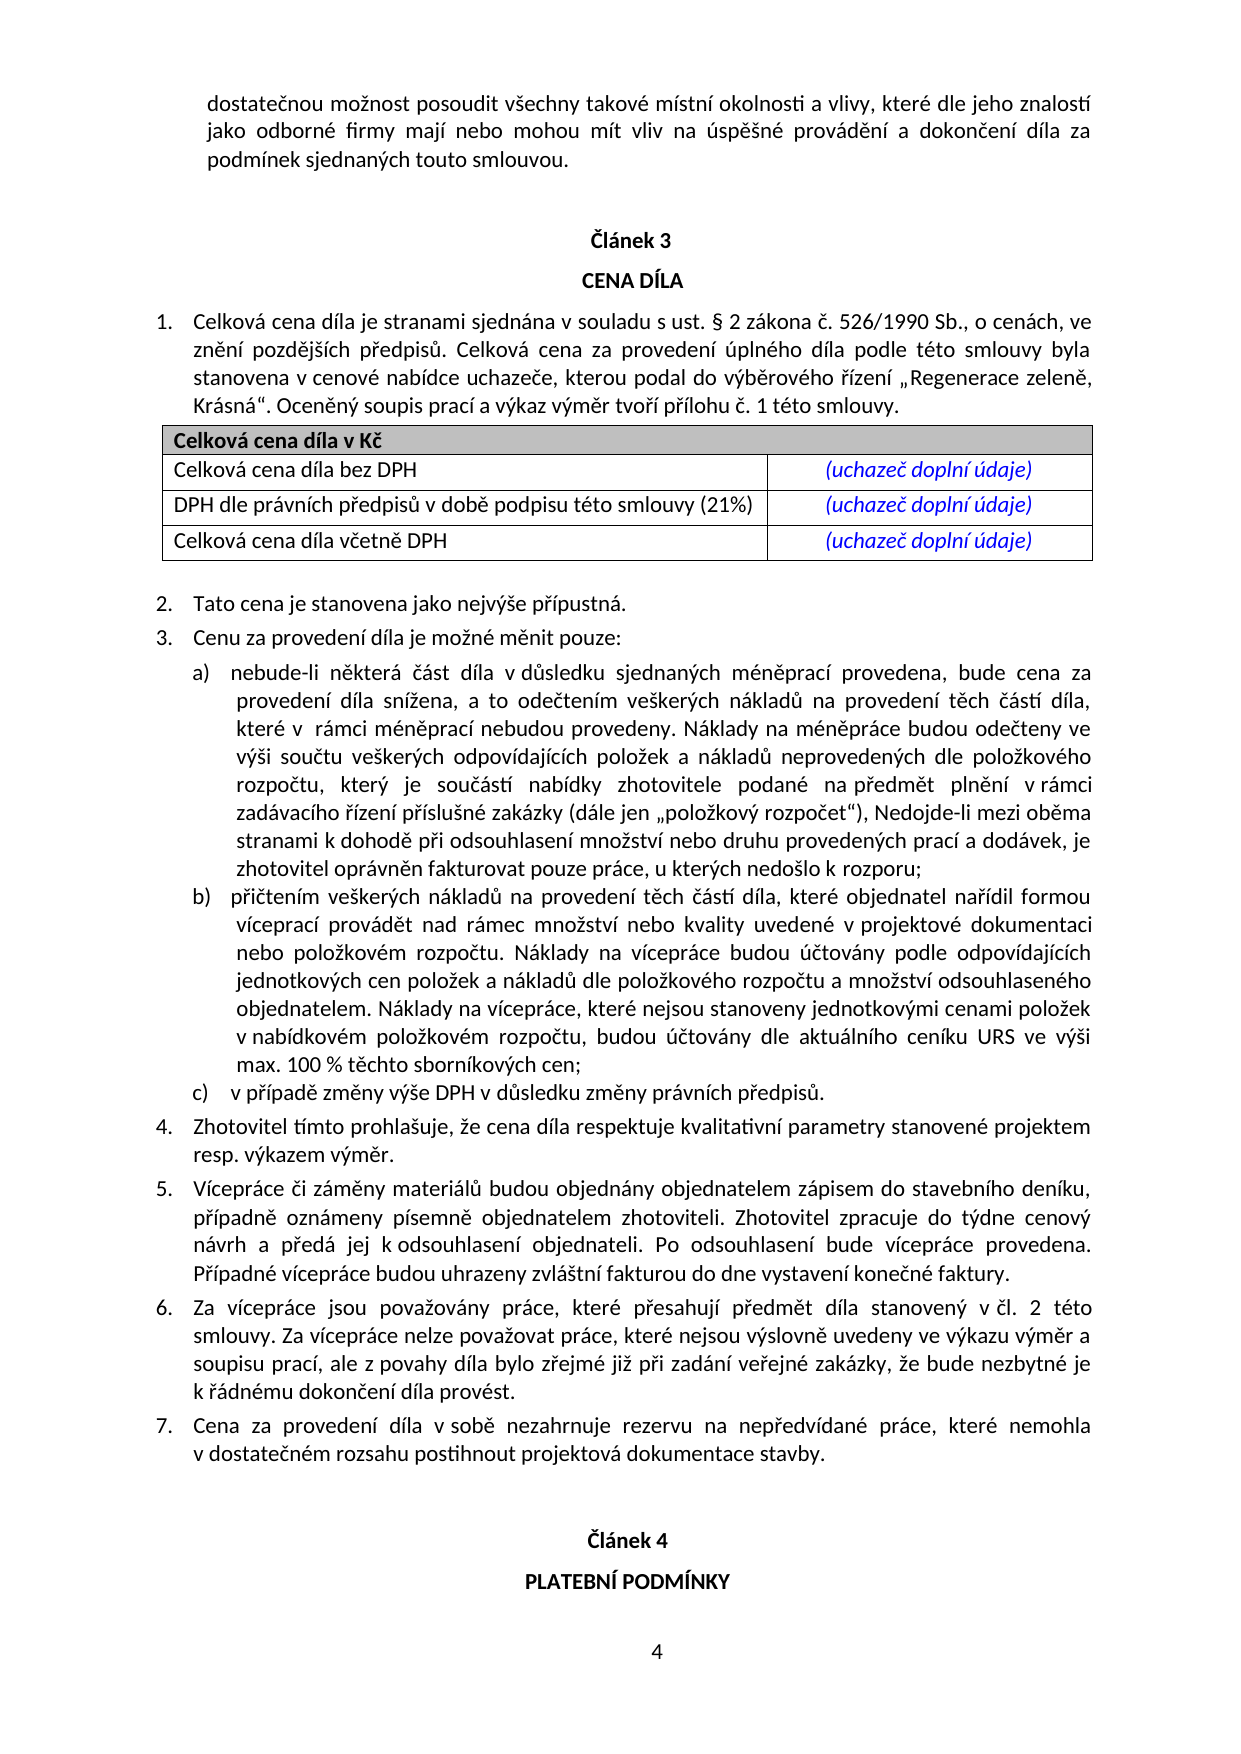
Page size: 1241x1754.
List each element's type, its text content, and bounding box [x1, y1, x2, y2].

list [162, 89, 1093, 173]
list Cenu za provedení díla je možné měnit pouze: [156, 623, 1093, 651]
list nebude-li některá část díla v důsledku sjednaných méněprací provedena, bude cena za provedení díla snížena, a to odečtením veškerých nákladů na provedení těch částí díla, které v rámci méněprací nebudou provedeny. Náklady na méněpráce budou odečteny ve výši součtu veškerých odpovídajících položek a nákladů neprovedených dle položkového rozpočtu, který je součástí nabídky zhotovitele podané na předmět plnění v rámci zadávacího řízení příslušné zakázky (dále jen „položkový rozpočet“), Nedojde-li mezi oběma stranami k dohodě při odsouhlasení množství nebo druhu provedených prací a dodávek, je zhotovitel oprávněn fakturovat pouze práce, u kterých nedošlo k rozporu; [192, 658, 1093, 882]
table_header Celková cena díla v Kč [163, 426, 1092, 454]
table_cell DPH dle právních předpisů v době podpisu této smlouvy (21%) [163, 491, 767, 525]
text Cena díla [162, 266, 1093, 294]
table_cell (uchazeč doplní údaje) [768, 455, 1092, 489]
table_cell (uchazeč doplní údaje) [768, 491, 1092, 525]
table_cell Celková cena díla bez DPH [163, 455, 767, 489]
list Cena za provedení díla v sobě nezahrnuje rezervu na nepředvídané práce, které nemohla v dostatečném rozsahu postihnout projektová dokumentace stavby. [156, 1411, 1093, 1467]
table_cell (uchazeč doplní údaje) [768, 526, 1092, 560]
list Vícepráce či záměny materiálů budou objednány objednatelem zápisem do stavebního deníku, případně oznámeny písemně objednatelem zhotoviteli. Zhotovitel zpracuje do týdne cenový návrh a předá jej k odsouhlasení objednateli. Po odsouhlasení bude vícepráce provedena. Případné vícepráce budou uhrazeny zvláštní fakturou do dne vystavení konečné faktury. [156, 1174, 1093, 1287]
list Celková cena díla je stranami sjednána v souladu s ust. § 2 zákona č. 526/1990 Sb., o cenách, ve znění pozdějších předpisů. Celková cena za provedení úplného díla podle této smlouvy byla stanovena v cenové nabídce uchazeče, kterou podal do výběrového řízení „Regenerace zeleně, Krásná“. Oceněný soupis prací a výkaz výměr tvoří přílohu č. 1 této smlouvy. [156, 307, 1093, 419]
list Zhotovitel tímto prohlašuje, že cena díla respektuje kvalitativní parametry stanovené projektem resp. výkazem výměr. [156, 1112, 1093, 1168]
list Za vícepráce jsou považovány práce, které přesahují předmět díla stanovený v čl. 2 této smlouvy. Za vícepráce nelze považovat práce, které nejsou výslovně uvedeny ve výkazu výměr a soupisu prací, ale z povahy díla bylo zřejmé již při zadání veřejné zakázky, že bude nezbytné je k řádnému dokončení díla provést. [156, 1293, 1093, 1405]
list přičtením veškerých nákladů na provedení těch částí díla, které objednatel nařídil formou víceprací provádět nad rámec množství nebo kvality uvedené v projektové dokumentaci nebo položkovém rozpočtu. Náklady na vícepráce budou účtovány podle odpovídajících jednotkových cen položek a nákladů dle položkového rozpočtu a množství odsouhlaseného objednatelem. Náklady na vícepráce, které nejsou stanoveny jednotkovými cenami položek v nabídkovém položkovém rozpočtu, budou účtovány dle aktuálního ceníku URS ve výši max. 100 % těchto sborníkových cen; [192, 882, 1093, 1078]
subtitle Článek 3 [576, 226, 1093, 254]
subtitle Článek 4 [162, 1527, 1093, 1554]
list v případě změny výše DPH v důsledku změny právních předpisů. [192, 1078, 1093, 1106]
table_cell Celková cena díla včetně DPH [163, 526, 767, 560]
text Platební podmínky [162, 1567, 1093, 1595]
list Tato cena je stanovena jako nejvýše přípustná. [156, 589, 1093, 617]
